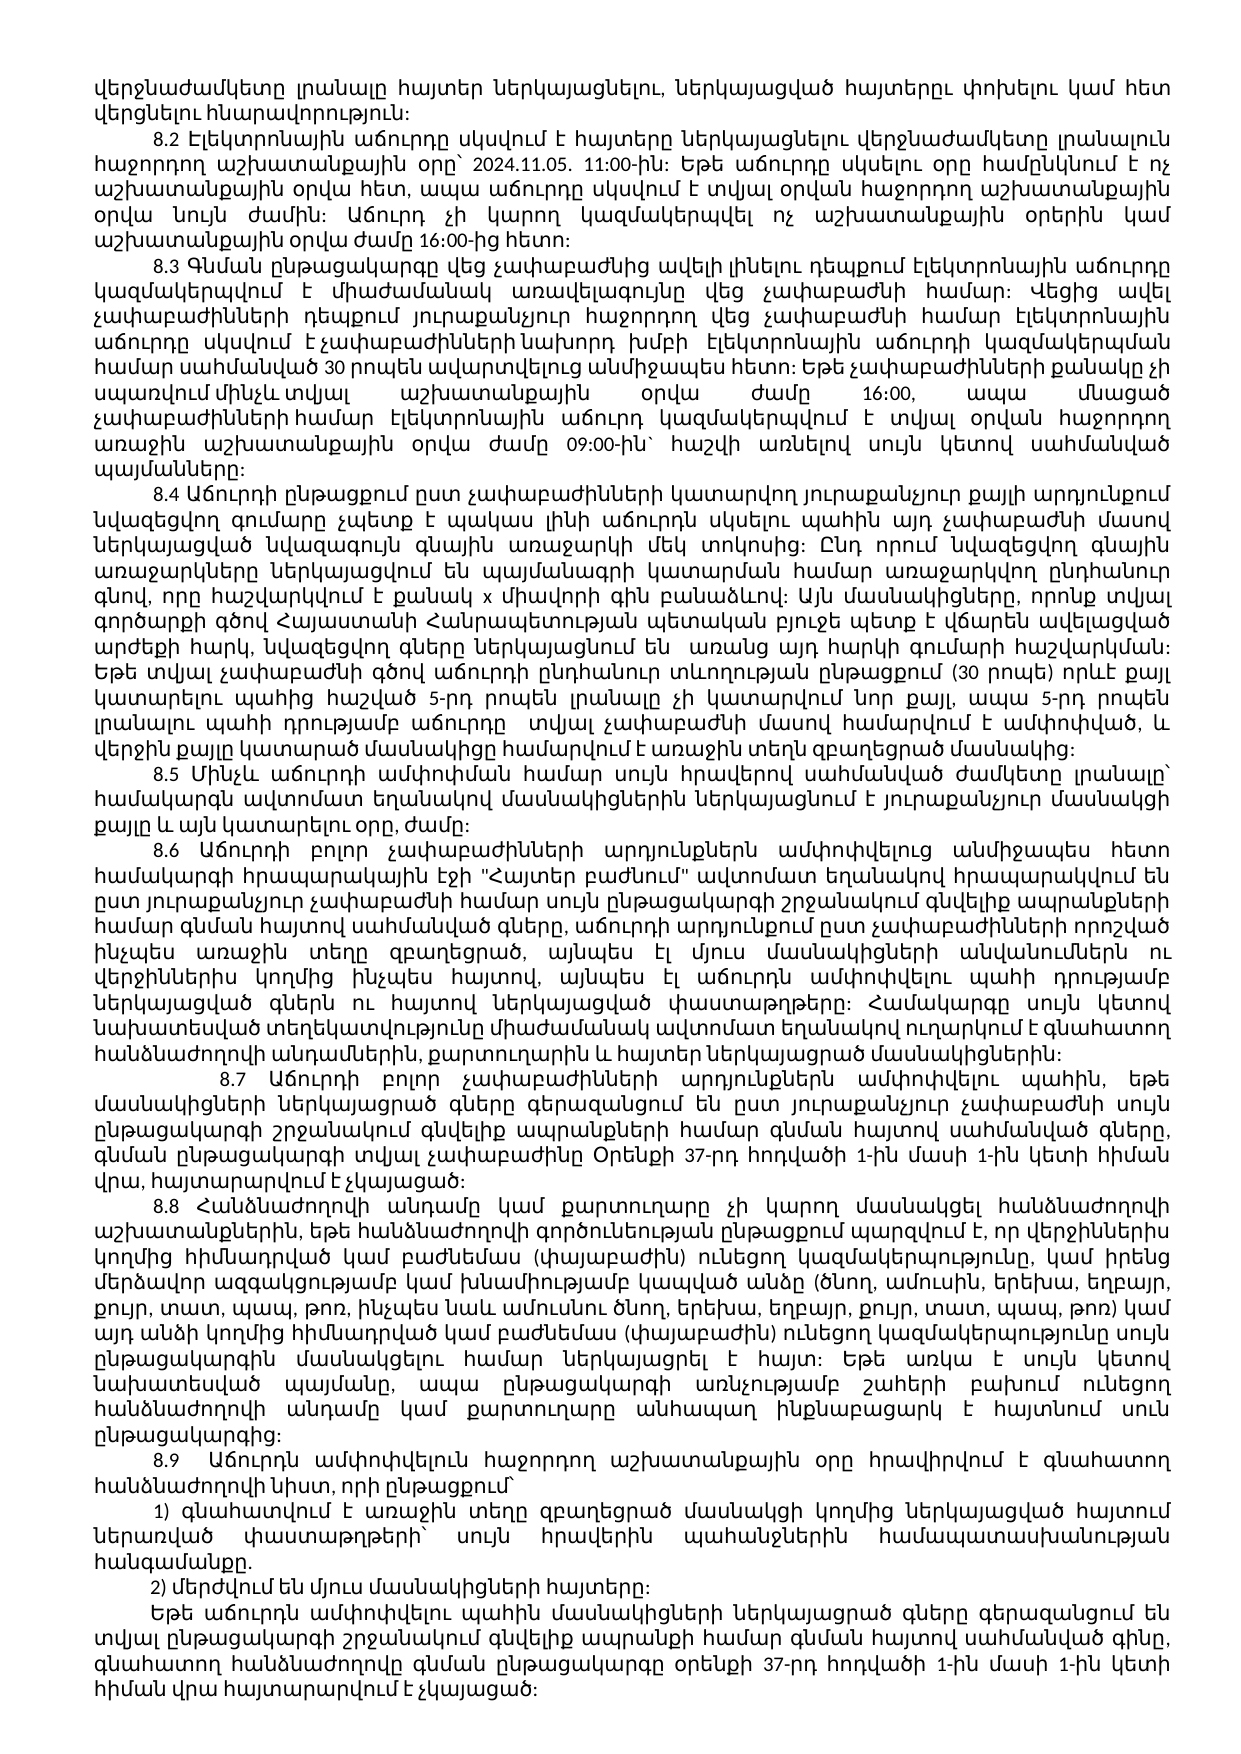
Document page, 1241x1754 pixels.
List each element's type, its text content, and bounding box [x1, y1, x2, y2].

text 8.6 Աճուրդի բոլոր չափաբաժինների արդյունքներն ամփոփվելուց անմիջապես հետո համակարգի հրապարակային էջի "Հայտեր բաժնում" ավտոմատ եղանակով հրապարակվում են ըստ յուրաքանչյուր չափաբաժնի համար սույն ընթացակարգի շրջանակում գնվելիք ապրանքների համար գնման հայտով սահմանված գները, աճուրդի արդյունքում ըստ չափաբաժինների որոշված ինչպես առաջին տեղը զբաղեցրած, այնպես էլ մյուս մասնակիցների անվանումներն ու վերջիններիս կողմից ինչպես հայտով, այնպես էլ աճուրդն ամփոփվելու պահի դրությամբ ներկայացված գներն ու հայտով ներկայացված փաստաթղթերը: Համակարգը սույն կետով նախատեսված տեղեկատվությունը միաժամանակ ավտոմատ եղանակով ուղարկում է գնահատող հանձնաժողովի անդամներին, քարտուղարին և հայտեր ներկայացրած մասնակիցներին: [94, 837, 1171, 1066]
text 8.9 Աճուրդն ամփոփվելուն հաջորդող աշխատանքային օրը հրավիրվում է գնահատող հանձնաժողովի նիստ, որի ընթացքում՝ [94, 1447, 1171, 1498]
text 1) գնահատվում է առաջին տեղը զբաղեցրած մասնակցի կողմից ներկայացված հայտում ներառված փաստաթղթերի՝ սույն հրավերին պահանջներին համապատասխանության հանգամանքը. [94, 1498, 1171, 1574]
text 8.7 Աճուրդի բոլոր չափաբաժինների արդյունքներն ամփոփվելու պահին, եթե մասնակիցների ներկայացրած գները գերազանցում են ըստ յուրաքանչյուր չափաբաժնի սույն ընթացակարգի շրջանակում գնվելիք ապրանքների համար գնման հայտով սահմանված գները, գնման ընթացակարգի տվյալ չափաբաժինը Օրենքի 37-րդ հոդվածի 1-ին մասի 1-ին կետի հիման վրա, հայտարարվում է չկայացած: [94, 1066, 1171, 1193]
text 8.5 Մինչև աճուրդի ամփոփման համար սույն հրավերով սահմանված ժամկետը լրանալը՝ համակարգն ավտոմատ եղանակով մասնակիցներին ներկայացնում է յուրաքանչյուր մասնակցի քայլը և այն կատարելու օրը, ժամը: [94, 761, 1171, 837]
text 8.4 Աճուրդի ընթացքում ըստ չափաբաժինների կատարվող յուրաքանչյուր քայլի արդյունքում նվազեցվող գումարը չպետք է պակաս լինի աճուրդն սկսելու պահին այդ չափաբաժնի մասով ներկայացված նվազագույն գնային առաջարկի մեկ տոկոսից: Ընդ որում նվազեցվող գնային առաջարկները ներկայացվում են պայմանագրի կատարման համար առաջարկվող ընդհանուր գնով, որը հաշվարկվում է քանակ x միավորի գին բանաձևով: Այն մասնակիցները, որոնք տվյալ գործարքի գծով Հայաստանի Հանրապետության պետական բյուջե պետք է վճարեն ավելացված արժեքի հարկ, նվազեցվող գները ներկայացնում են առանց այդ հարկի գումարի հաշվարկման: Եթե տվյալ չափաբաժնի գծով աճուրդի ընդհանուր տևողության ընթացքում (30 րոպե) որևէ քայլ կատարելու պահից հաշված 5-րդ րոպեն լրանալը չի կատարվում նոր քայլ, ապա 5-րդ րոպեն լրանալու պահի դրությամբ աճուրդը տվյալ չափաբաժնի մասով համարվում է ամփոփված, և վերջին քայլը կատարած մասնակիցը համարվում է առաջին տեղն զբաղեցրած մասնակից: [94, 482, 1171, 761]
text 8.3 Գնման ընթացակարգը վեց չափաբաժնից ավելի լինելու դեպքում էլեկտրոնային աճուրդը կազմակերպվում է միաժամանակ առավելագույնը վեց չափաբաժնի համար: Վեցից ավել չափաբաժինների դեպքում յուրաքանչյուր հաջորդող վեց չափաբաժնի համար էլեկտրոնային աճուրդը սկսվում է չափաբաժինների նախորդ խմբի էլեկտրոնային աճուրդի կազմակերպման համար սահմանված 30 րոպեն ավարտվելուց անմիջապես հետո: Եթե չափաբաժինների քանակը չի սպառվում մինչև տվյալ աշխատանքային օրվա ժամը 16։00, ապա մնացած չափաբաժինների համար էլեկտրոնային աճուրդ կազմակերպվում է տվյալ օրվան հաջորդող առաջին աշխատանքային օրվա ժամը 09:00-ին` հաշվի առնելով սույն կետով սահմանված պայմանները: [94, 253, 1171, 482]
text 2) մերժվում են մյուս մասնակիցների հայտերը: [94, 1574, 1171, 1600]
text 8.8 Հանձնաժողովի անդամը կամ քարտուղարը չի կարող մասնակցել հանձնաժողովի աշխատանքներին, եթե հանձնաժողովի գործունեության ընթացքում պարզվում է, որ վերջիններիս կողմից հիմնադրված կամ բաժնեմաս (փայաբաժին) ունեցող կազմակերպությունը, կամ իրենց մերձավոր ազգակցությամբ կամ խնամիությամբ կապված անձը (ծնող, ամուսին, երեխա, եղբայր, քույր, տատ, պապ, թոռ, ինչպես նաև ամուսնու ծնող, երեխա, եղբայր, քույր, տատ, պապ, թոռ) կամ այդ անձի կողմից հիմնադրված կամ բաժնեմաս (փայաբաժին) ունեցող կազմակերպությունը սույն ընթացակարգին մասնակցելու համար ներկայացրել է հայտ: Եթե առկա է սույն կետով նախատեսված պայմանը, ապա ընթացակարգի առնչությամբ շահերի բախում ունեցող հանձնաժողովի անդամը կամ քարտուղարը անհապաղ ինքնաբացարկ է հայտնում սուն ընթացակարգից: [94, 1193, 1171, 1447]
text 8.2 Էլեկտրոնային աճուրդը սկսվում է հայտերը ներկայացնելու վերջնաժամկետը լրանալուն հաջորդող աշխատանքային օրը՝ 2024.11.05. 11:00 -ին: Եթե աճուրդը սկսելու օրը համընկնում է ոչ աշխատանքային օրվա հետ, ապա աճուրդը սկսվում է տվյալ օրվան հաջորդող աշխատանքային օրվա նույն ժամին: Աճուրդ չի կարող կազմակերպվել ոչ աշխատանքային օրերին կամ աշխատանքային օրվա ժամը 16։00-ից հետո: [94, 126, 1171, 253]
text Եթե աճուրդն ամփոփվելու պահին մասնակիցների ներկայացրած գները գերազանցում են տվյալ ընթացակարգի շրջանակում գնվելիք ապրանքի համար գնման հայտով սահմանված գինը, գնահատող հանձնաժողովը գնման ընթացակարգը օրենքի 37-րդ հոդվածի 1-ին մասի 1-ին կետի հիման վրա հայտարարվում է չկայացած: [94, 1600, 1171, 1702]
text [94, 75, 1171, 126]
